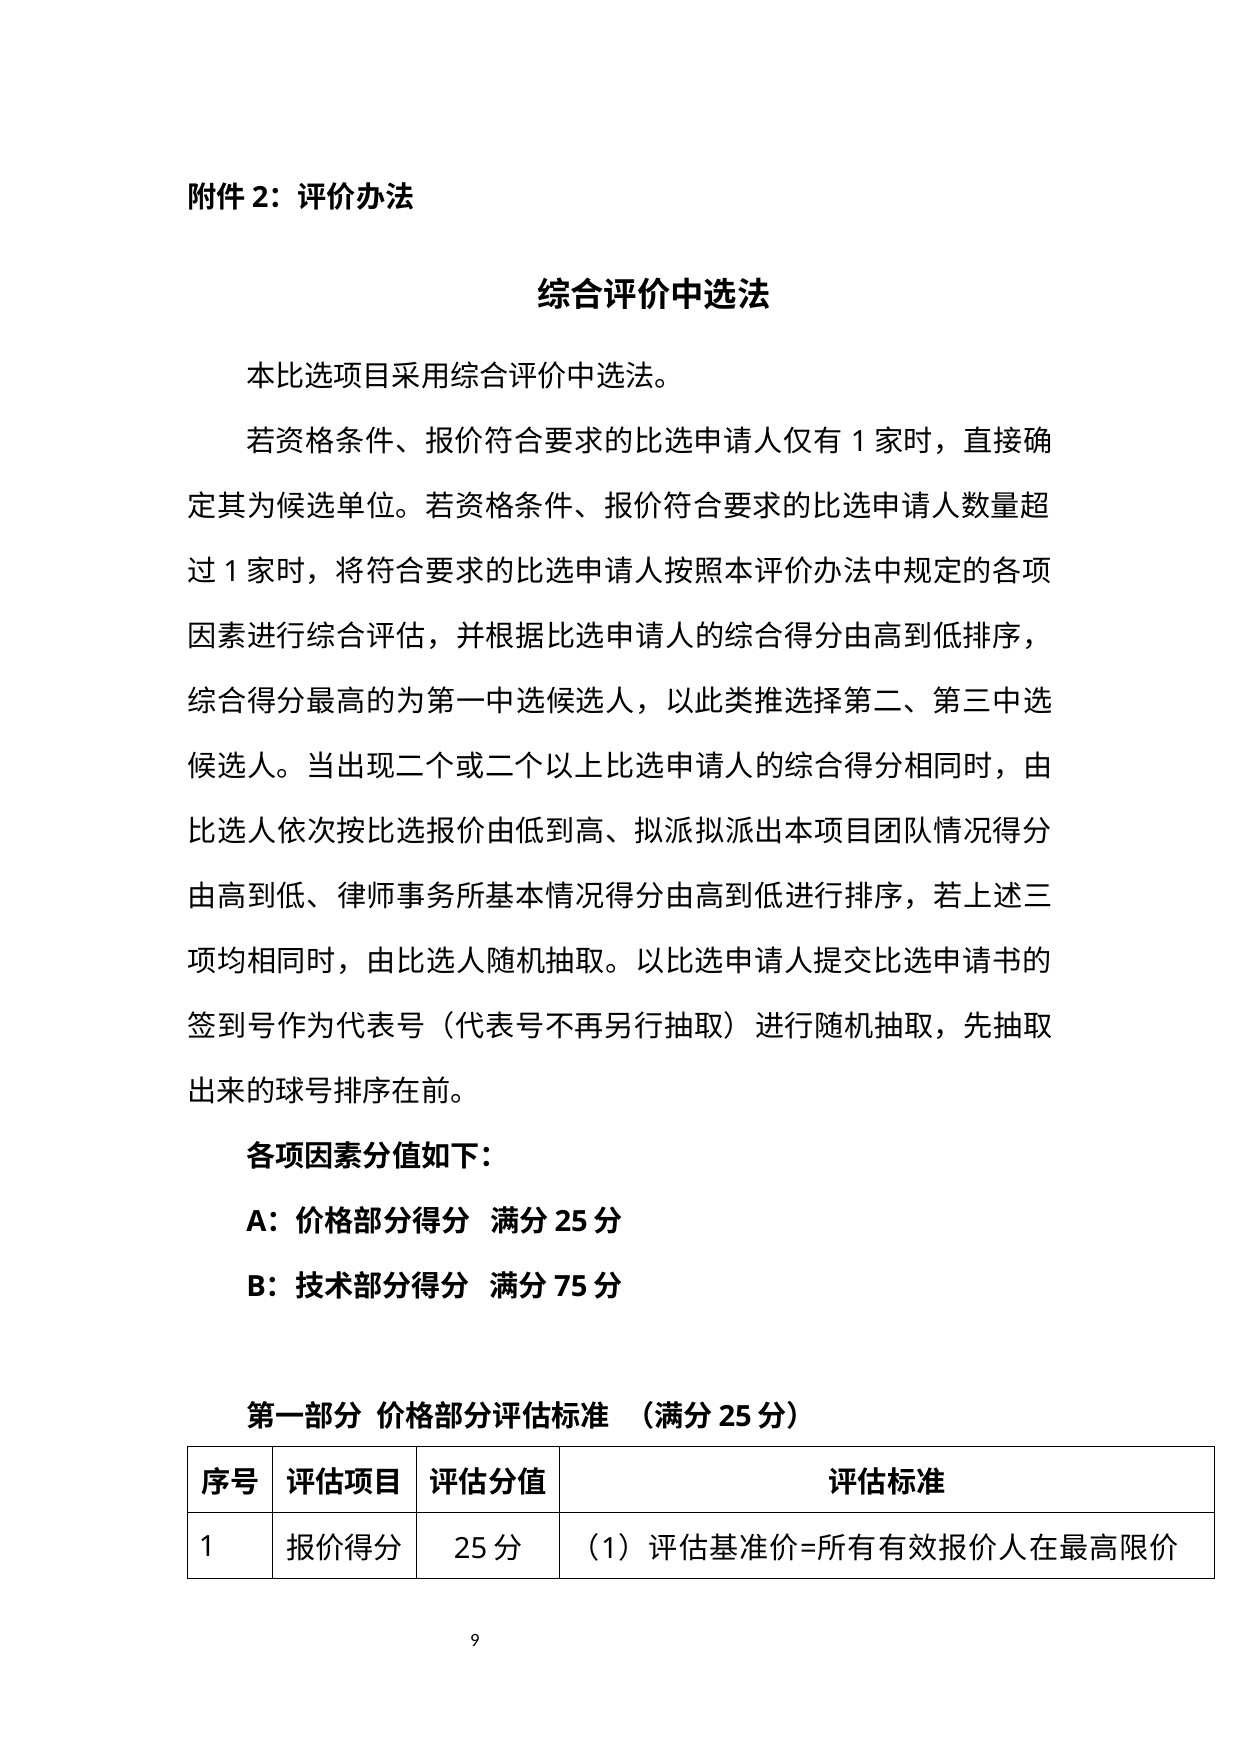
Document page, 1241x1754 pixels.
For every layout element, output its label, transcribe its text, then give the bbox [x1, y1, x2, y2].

text 综合评价中选法 [187, 259, 1053, 324]
text B：技术部分得分 满分75分 [187, 1251, 1053, 1316]
table_cell 报价得分 [273, 1513, 416, 1578]
title 第一部分 价格部分评估标准 （满分25分） [187, 1381, 1053, 1446]
table_header 序号 [188, 1447, 272, 1512]
table_header 评估标准 [560, 1447, 1214, 1512]
table_cell 25分 [417, 1513, 559, 1578]
text 若资格条件、报价符合要求的比选申请人仅有1家时，直接确定其为候选单位。若资格条件、报价符合要求的比选申请人数量超过1家时，将符合要求的比选申请人按照本评价办法中规定的各项因素进行综合评估，并根据比选申请人的综合得分由高到低排序，综合得分最高的为第一中选候选人，以此类推选择第二、第三中选候选人。当出现二个或二个以上比选申请人的综合得分相同时，由比选人依次按比选报价由低到高、拟派拟派出本项目团队情况得分由高到低、律师事务所基本情况得分由高到低进行排序，若上述三项均相同时，由比选人随机抽取。以比选申请人提交比选申请书的签到号作为代表号（代表号不再另行抽取）进行随机抽取，先抽取出来的球号排序在前。 [187, 406, 1053, 1121]
text 各项因素分值如下： [187, 1121, 1053, 1186]
table_header 评估项目 [273, 1447, 416, 1512]
table_header 评估分值 [417, 1447, 559, 1512]
table_cell 1 [188, 1513, 272, 1578]
text 附件2：评价办法 [187, 162, 1053, 227]
text A：价格部分得分 满分25分 [187, 1186, 1053, 1251]
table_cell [560, 1513, 1214, 1578]
text 本比选项目采用综合评价中选法。 [187, 341, 1053, 406]
